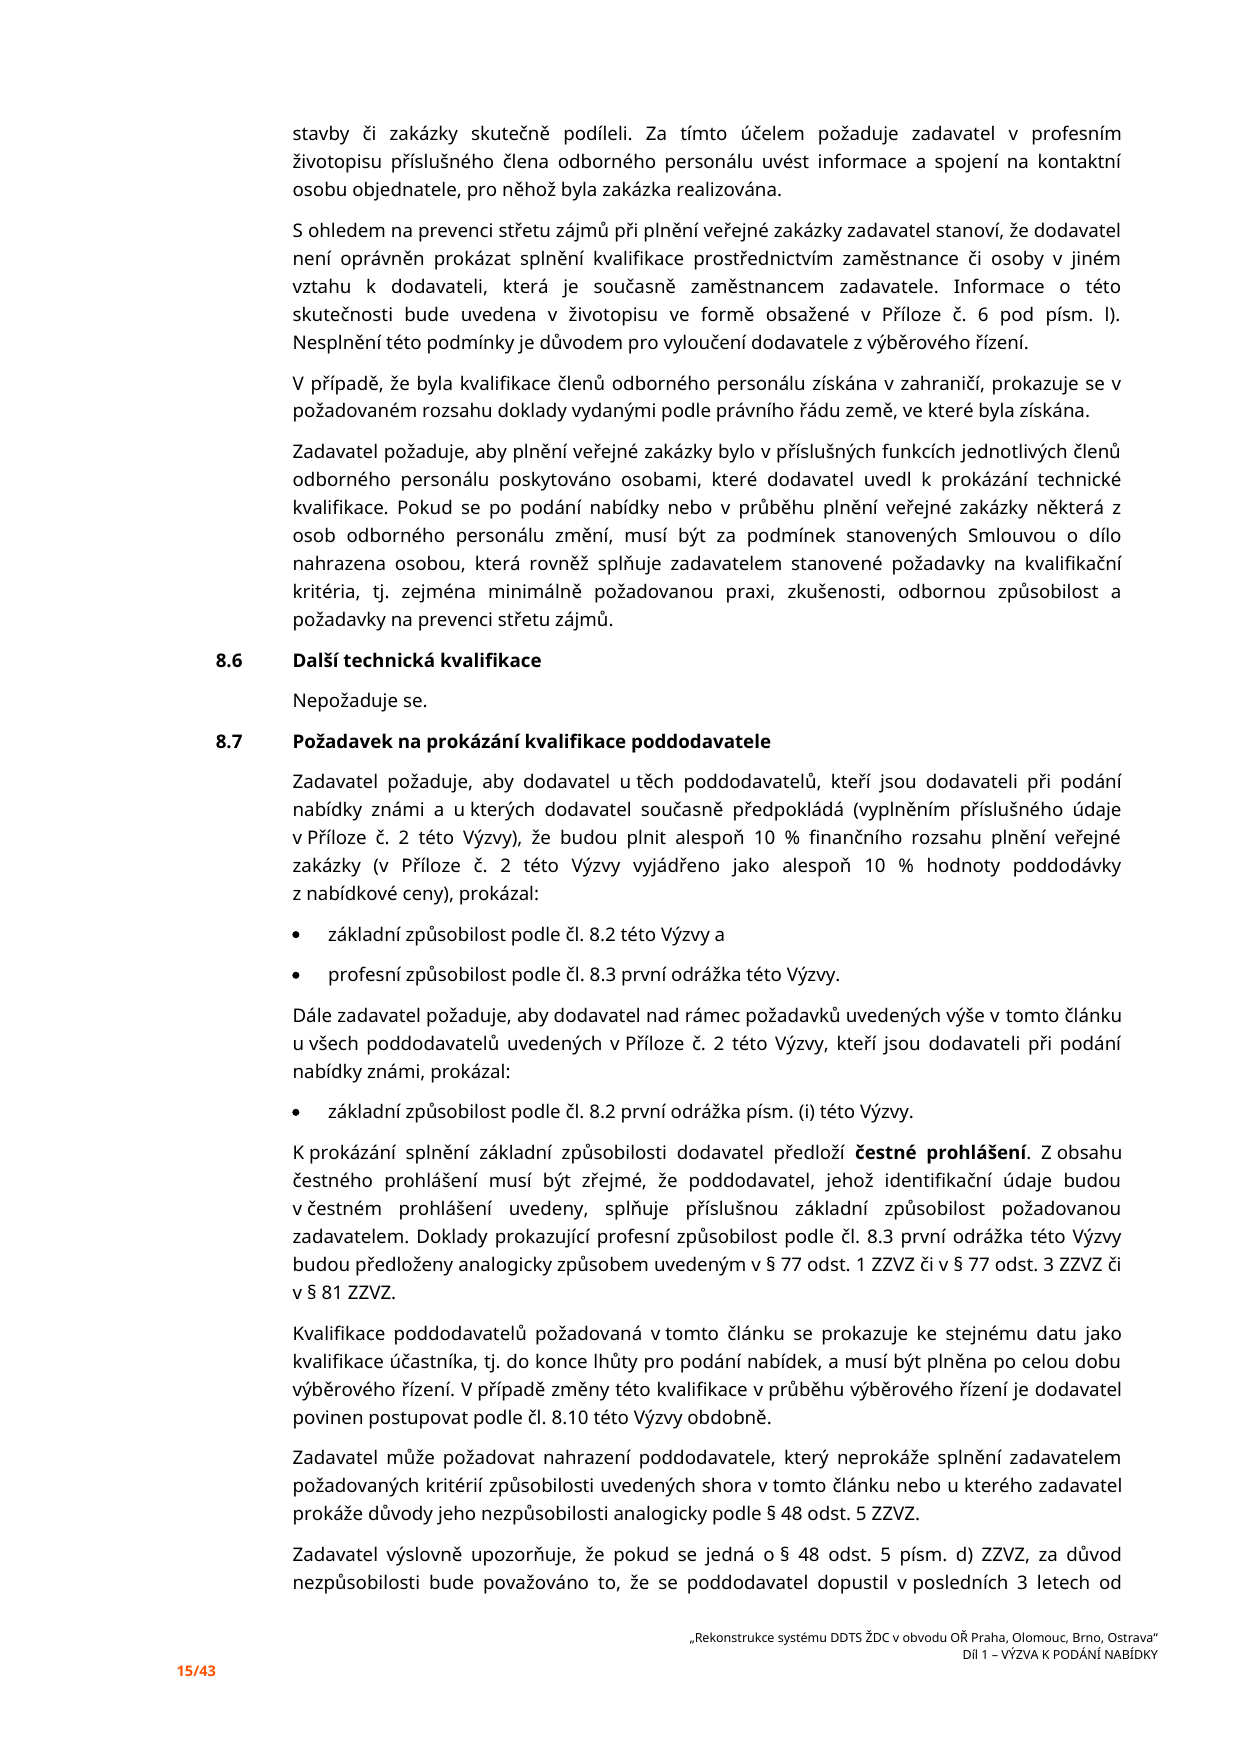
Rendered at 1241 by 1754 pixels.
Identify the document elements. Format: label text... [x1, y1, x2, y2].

text K prokázání splnění základní způsobilosti dodavatel předloží čestné prohlášení. Z obsahu čestného prohlášení musí být zřejmé, že poddodavatel, jehož identifikační údaje budou v čestném prohlášení uvedeny, splňuje příslušnou základní způsobilost požadovanou zadavatelem. Doklady prokazující profesní způsobilost podle čl. 8.3 první odrážka této Výzvy budou předloženy analogicky způsobem uvedeným v § 77 odst. 1 ZZVZ či v § 77 odst. 3 ZZVZ či v § 81 ZZVZ. [292, 1139, 1122, 1305]
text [292, 121, 1122, 202]
text S ohledem na prevenci střetu zájmů při plnění veřejné zakázky zadavatel stanoví, že dodavatel není oprávněn prokázat splnění kvalifikace prostřednictvím zaměstnance či osoby v jiném vztahu k dodavateli, která je současně zaměstnancem zadavatele. Informace o této skutečnosti bude uvedena v životopisu ve formě obsažené v Příloze č. 6 pod písm. l). Nesplnění této podmínky je důvodem pro vyloučení dodavatele z výběrového řízení. [292, 217, 1122, 355]
text Zadavatel požaduje, aby plnění veřejné zakázky bylo v příslušných funkcích jednotlivých členů odborného personálu poskytováno osobami, které dodavatel uvedl k prokázání technické kvalifikace. Pokud se po podání nabídky nebo v průběhu plnění veřejné zakázky některá z osob odborného personálu změní, musí být za podmínek stanovených Smlouvou o dílo nahrazena osobou, která rovněž splňuje zadavatelem stanovené požadavky na kvalifikační kritéria, tj. zejména minimálně požadovanou praxi, zkušenosti, odbornou způsobilost a požadavky na prevenci střetu zájmů. [292, 438, 1122, 632]
text Zadavatel může požadovat nahrazení poddodavatele, který neprokáže splnění zadavatelem požadovaných kritérií způsobilosti uvedených shora v tomto článku nebo u kterého zadavatel prokáže důvody jeho nezpůsobilosti analogicky podle § 48 odst. 5 ZZVZ. [292, 1444, 1122, 1526]
text základní způsobilost podle čl. 8.2 první odrážka písm. (i) této Výzvy. [292, 1099, 1122, 1124]
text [292, 1541, 1122, 1594]
text profesní způsobilost podle čl. 8.3 první odrážka této Výzvy. [292, 962, 1122, 987]
text Další technická kvalifikace [216, 647, 1122, 672]
text Požadavek na prokázání kvalifikace poddodavatele [216, 728, 1122, 753]
text Kvalifikace poddodavatelů požadovaná v tomto článku se prokazuje ke stejnému datu jako kvalifikace účastníka, tj. do konce lhůty pro podání nabídek, a musí být plněna po celou dobu výběrového řízení. V případě změny této kvalifikace v průběhu výběrového řízení je dodavatel povinen postupovat podle čl. 8.10 této Výzvy obdobně. [292, 1320, 1122, 1429]
text Dále zadavatel požaduje, aby dodavatel nad rámec požadavků uvedených výše v tomto článku u všech poddodavatelů uvedených v Příloze č. 2 této Výzvy, kteří jsou dodavateli při podání nabídky známi, prokázal: [292, 1002, 1122, 1084]
list Nepožaduje se. [292, 687, 1122, 713]
text Zadavatel požaduje, aby dodavatel u těch poddodavatelů, kteří jsou dodavateli při podání nabídky známi a u kterých dodavatel současně předpokládá (vyplněním příslušného údaje v Příloze č. 2 této Výzvy), že budou plnit alespoň 10 % finančního rozsahu plnění veřejné zakázky (v Příloze č. 2 této Výzvy vyjádřeno jako alespoň 10 % hodnoty poddodávky z nabídkové ceny), prokázal: [292, 768, 1122, 906]
text V případě, že byla kvalifikace členů odborného personálu získána v zahraničí, prokazuje se v požadovaném rozsahu doklady vydanými podle právního řádu země, ve které byla získána. [292, 370, 1122, 423]
text základní způsobilost podle čl. 8.2 této Výzvy a [292, 921, 1122, 947]
